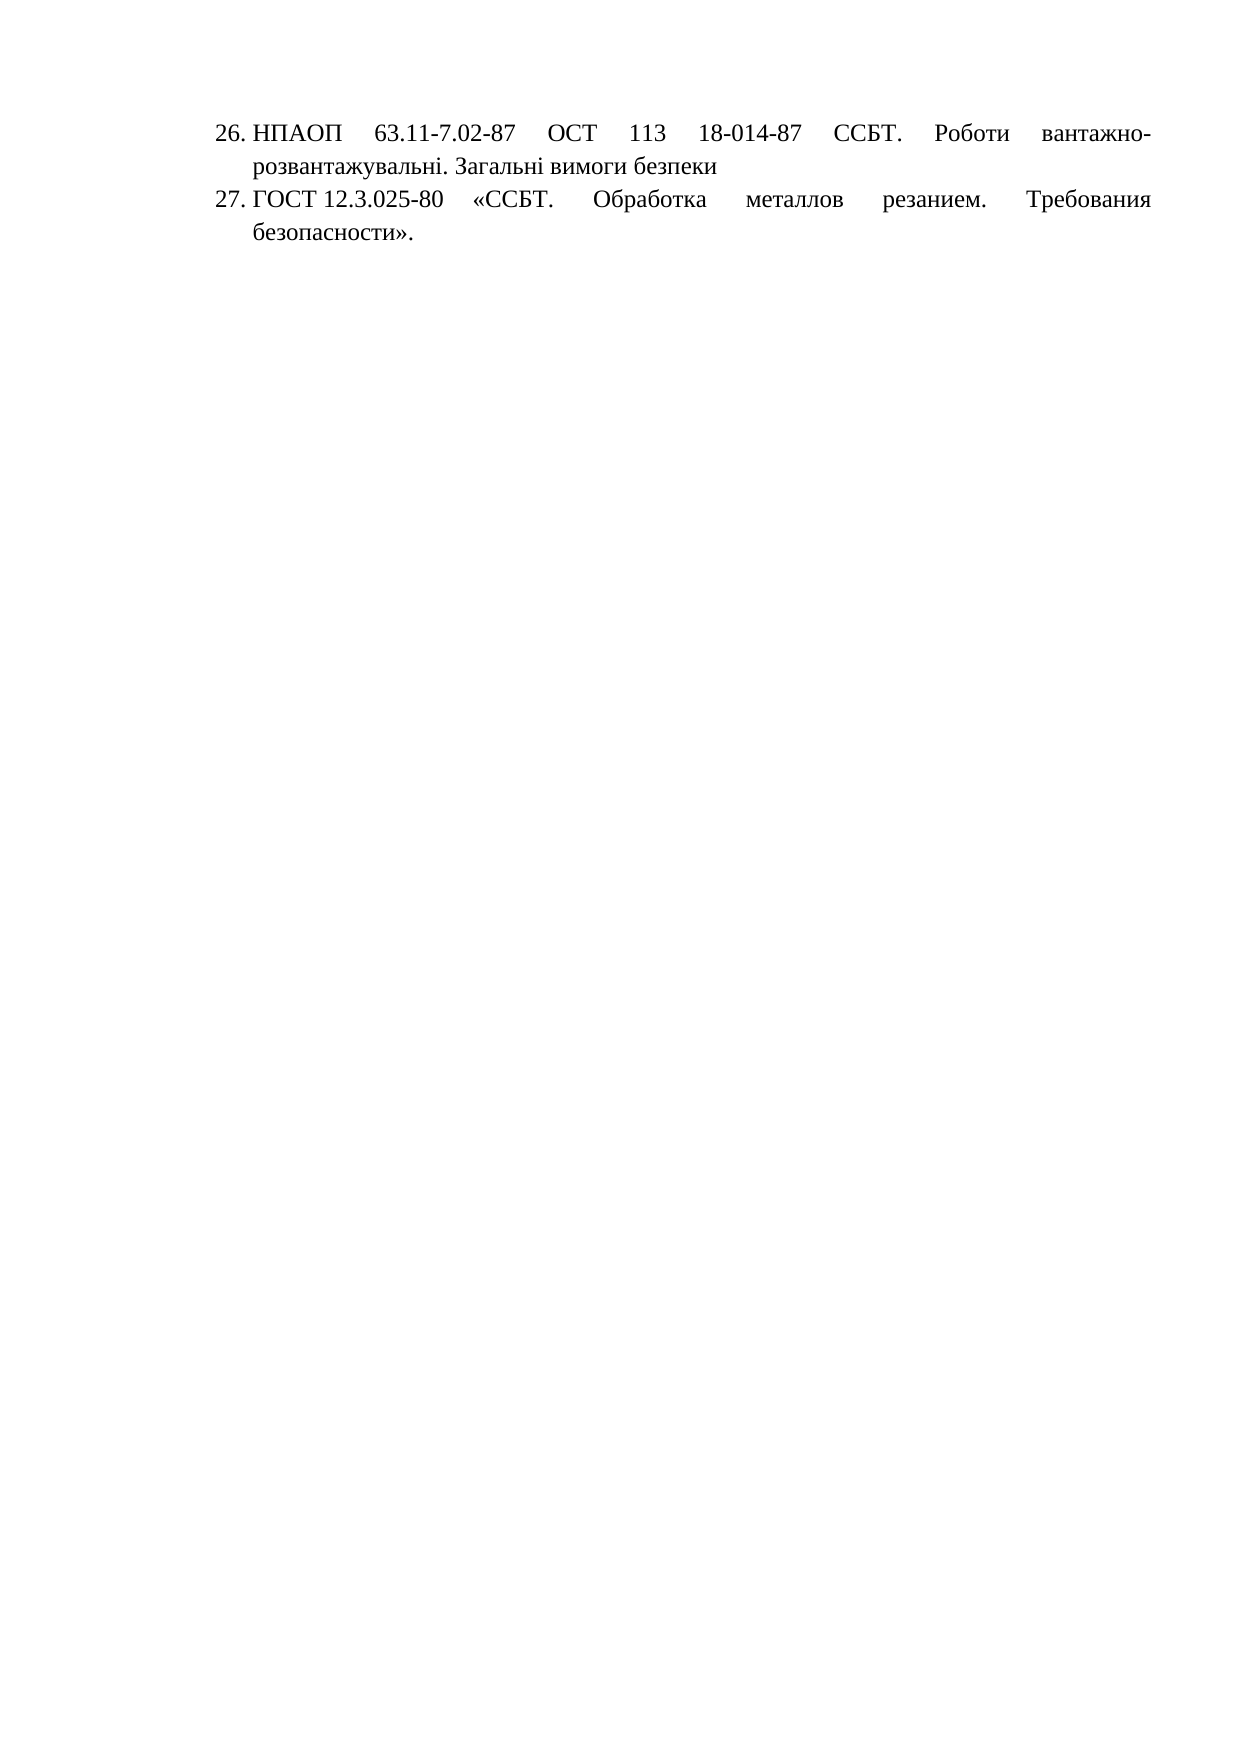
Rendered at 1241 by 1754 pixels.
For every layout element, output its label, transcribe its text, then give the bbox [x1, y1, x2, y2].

list НПАОП 63.11-7.02-87 ОСТ 113 18-014-87 ССБТ. Роботи вантажно-розвантажувальні. Загальні вимоги безпеки [215, 118, 1152, 180]
list ГОСТ 12.3.025-80 «ССБТ. Обработка металлов резанием. Требования безопасности». [215, 184, 1152, 246]
